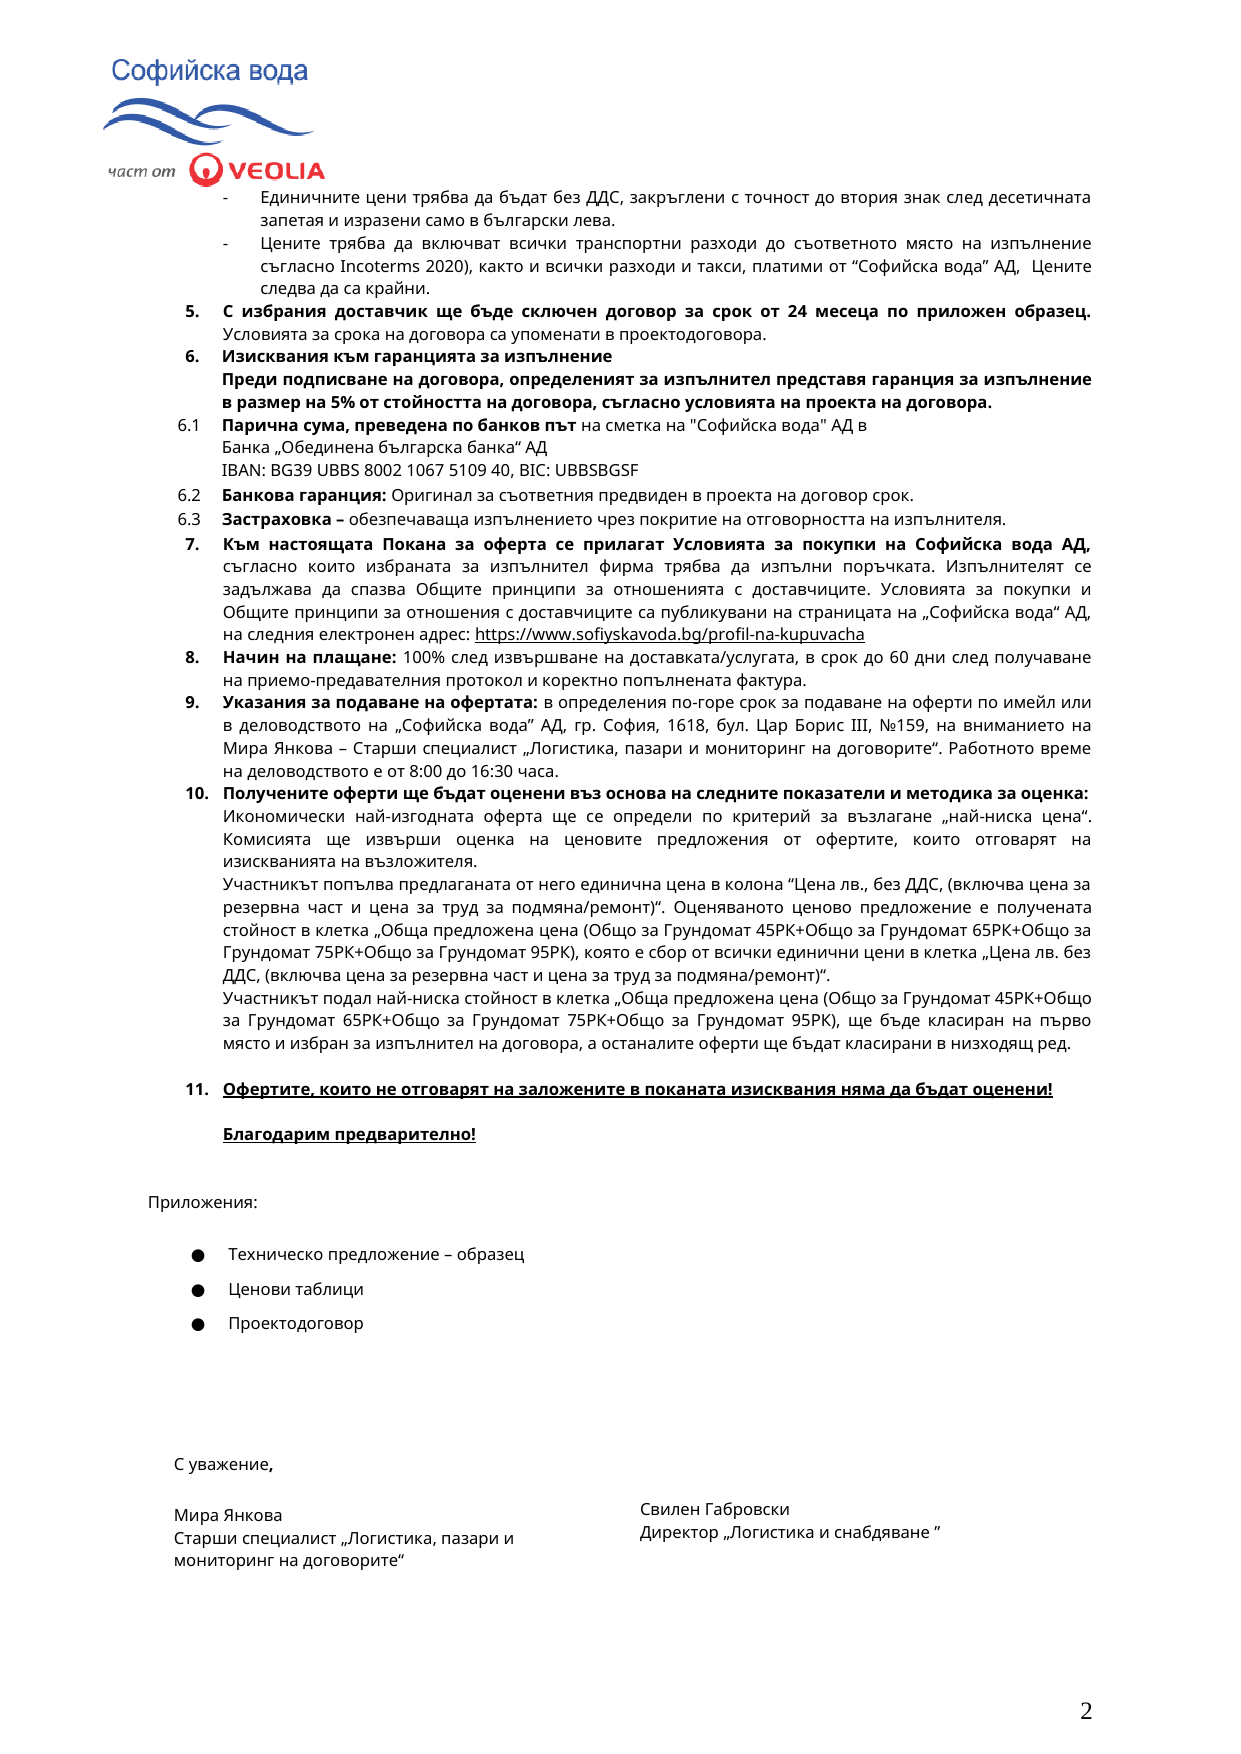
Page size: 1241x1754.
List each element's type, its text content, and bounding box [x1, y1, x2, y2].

text Участникът попълва предлаганата от него единична цена в колона “Цена лв., без ДДС, (включва цена за резервна част и цена за труд за подмяна/ремонт)“. Оценяваното ценово предложение е получената стойност в клетка „Обща предложена цена (Общо за Грундомат 45РК+Общо за Грундомат 65РК+Общо за Грундомат 75РК+Общо за Грундомат 95РК), която е сбор от всички единични цени в клетка „Цена лв. без ДДС, (включва цена за резервна част и цена за труд за подмяна/ремонт)“. [223, 873, 1093, 986]
list Единичните цени трябва да бъдат без ДДС, закръглени с точност до втория знак след десетичната запетая и изразени само в български лева. [223, 186, 1093, 232]
list Банкова гаранция: Оригинал за съответния предвиден в проекта на договор срок. [177, 483, 1093, 506]
list Указания за подаване на офертата: в определения по-горе срок за подаване на оферти по имейл или в деловодството на „Софийска вода” АД, гр. София, 1618, бул. Цар Борис III, №159, на вниманието на Мира Янкова – Старши специалист „Логистика, пазари и мониторинг на договорите“. Работното време на деловодството е от 8:00 до 16:30 часа. [185, 691, 1093, 782]
text Икономически най-изгодната оферта ще се определи по критерий за възлагане „най-ниска цена“. Комисията ще извърши оценка на ценовите предложения от офертите, които отговарят на изискванията на възложителя. [223, 804, 1093, 873]
list С избрания доставчик ще бъде сключен договор за срок от 24 месеца по приложен образец. Условията за срока на договора са упоменати в проектодоговора. [185, 300, 1093, 345]
text Участникът подал най-ниска стойност в клетка „Обща предложена цена (Общо за Грундомат 45РК+Общо за Грундомат 65РК+Общо за Грундомат 75РК+Общо за Грундомат 95РК), ще бъде класиран на първо място и избран за изпълнител на договора, а останалите оферти ще бъдат класирани в низходящ ред. [223, 986, 1093, 1054]
list Ценови таблици [191, 1270, 1093, 1304]
list Офертите, които не отговарят на заложените в поканата изисквания няма да бъдат оценени! [185, 1077, 1093, 1100]
list Начин на плащане: 100% след извършване на доставката/услугата, в срок до 60 дни след получаване на приемо-предавателния протокол и коректно попълнената фактура. [185, 646, 1093, 691]
list Техническо предложение – образец [191, 1236, 1093, 1270]
list Цените трябва да включват всички транспортни разходи до съответното място на изпълнение съгласно Incoterms 2020), както и всички разходи и такси, платими от “Софийска вода” АД, Цените следва да са крайни. [223, 232, 1093, 300]
list Парична сума, преведена по банков път на сметка на "Софийска вода" АД в [177, 413, 1093, 436]
table_header Свилен Габровски Директор „Логистика и снабдяване ” [584, 1452, 1018, 1572]
list Застраховка – обезпечаваща изпълнението чрез покритие на отговорността на изпълнителя. [177, 508, 1093, 530]
text Благодарим предварително! [223, 1122, 1093, 1145]
list Получените оферти ще бъдат оценени въз основа на следните показатели и методика за оценка: [185, 782, 1093, 804]
list Изисквания към гаранцията за изпълнение [185, 345, 1093, 368]
table_header С уважение, Мира Янкова Старши специалист „Логистика, пазари и мониторинг на договорите“ [163, 1452, 584, 1572]
text IBAN: BG39 UBBS 8002 1067 5109 40, BIC: UBBSBGSF [222, 459, 1093, 481]
picture [103, 59, 325, 187]
list Към настоящата Покана за оферта се прилагат Условията за покупки на Софийска вода АД, съгласно които избраната за изпълнител фирма трябва да изпълни поръчката. Изпълнителят се задължава да спазва Общите принципи за отношенията с доставчиците. Условията за покупки и Общите принципи за отношения с доставчиците са публикувани на страницата на „Софийска вода“ АД, на следния електронен адрес: https://www.sofiyskavoda.bg/profil-na-kupuvacha [185, 532, 1093, 646]
text Преди подписване на договора, определеният за изпълнител представя гаранция за изпълнение в размер на 5% от стойността на договора, съгласно условията на проекта на договора. [222, 368, 1093, 413]
text Приложения: [148, 1191, 1093, 1213]
list Проектодоговор [191, 1304, 1093, 1338]
text Банка „Обединена българска банка“ АД [222, 436, 1093, 459]
